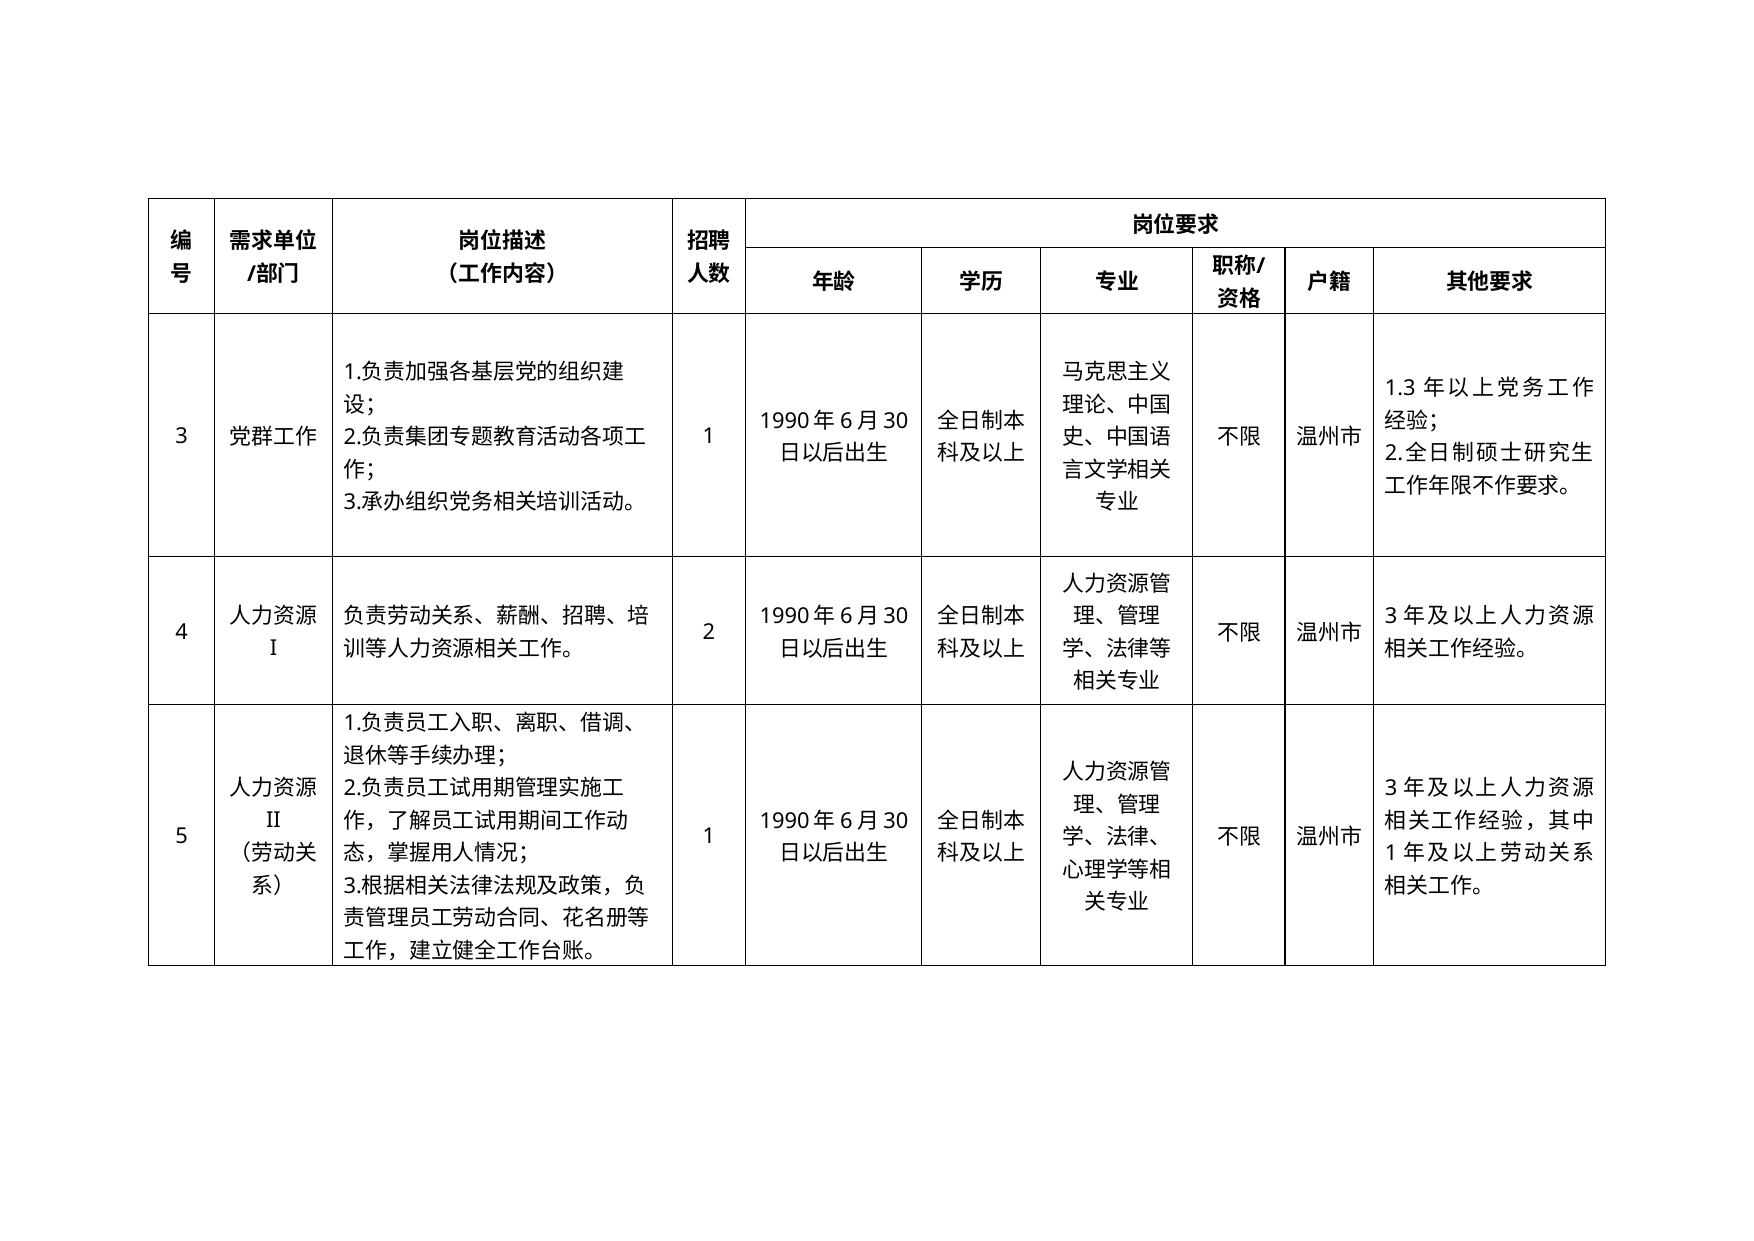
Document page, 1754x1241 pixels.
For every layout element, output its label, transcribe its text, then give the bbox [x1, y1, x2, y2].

table_header 招聘人数 [673, 199, 745, 313]
table_cell 1 [673, 705, 745, 965]
table_cell 1.负责员工入职、离职、借调、退休等手续办理； 2.负责员工试用期管理实施工作，了解员工试用期间工作动态，掌握用人情况； 3.根据相关法律法规及政策，负责管理员工劳动合同、花名册等工作，建立健全工作台账。 [333, 705, 672, 965]
table_cell 4 [149, 557, 214, 704]
table_cell 3 [149, 314, 214, 556]
table_header 需求单位/部门 [215, 199, 332, 313]
table_cell 温州市 [1286, 557, 1373, 704]
table_cell 1990年6月30日以后出生 [746, 557, 921, 704]
table_cell 人力资源管理、管理学、法律等相关专业 [1041, 557, 1192, 704]
table_cell 2 [673, 557, 745, 704]
table_cell 户籍 [1286, 248, 1373, 313]
table_cell 负责劳动关系、薪酬、招聘、培训等人力资源相关工作。 [333, 557, 672, 704]
table_cell 其他要求 [1374, 248, 1605, 313]
table_header 编号 [149, 199, 214, 313]
table_cell 1 [673, 314, 745, 556]
table_header 岗位描述 （工作内容） [333, 199, 672, 313]
table_cell 人力资源管理、管理学、法律、心理学等相关专业 [1041, 705, 1192, 965]
table_cell 专业 [1041, 248, 1192, 313]
table_cell 人力资源II （劳动关系） [215, 705, 332, 965]
table_cell 不限 [1193, 705, 1284, 965]
table_cell 温州市 [1286, 314, 1373, 556]
table_cell 不限 [1193, 557, 1284, 704]
table_header 岗位要求 [746, 199, 1605, 247]
table_cell 5 [149, 705, 214, 965]
table_cell 全日制本科及以上 [922, 557, 1040, 704]
table_cell 1.负责加强各基层党的组织建设； 2.负责集团专题教育活动各项工作； 3.承办组织党务相关培训活动。 [333, 314, 672, 556]
table_cell 1990年6月30日以后出生 [746, 314, 921, 556]
table_cell 3年及以上人力资源相关工作经验，其中1年及以上劳动关系相关工作。 [1374, 705, 1605, 965]
table_cell 职称/资格 [1193, 248, 1284, 313]
table_cell 全日制本科及以上 [922, 314, 1040, 556]
table_cell 马克思主义理论、中国史、中国语言文学相关专业 [1041, 314, 1192, 556]
table_cell 3年及以上人力资源相关工作经验。 [1374, 557, 1605, 704]
table_cell 学历 [922, 248, 1040, 313]
table_cell 年龄 [746, 248, 921, 313]
table_cell 1.3年以上党务工作经验； 2.全日制硕士研究生工作年限不作要求。 [1374, 314, 1605, 556]
table_cell 不限 [1193, 314, 1284, 556]
table_cell 党群工作 [215, 314, 332, 556]
table_cell 1990年6月30日以后出生 [746, 705, 921, 965]
table_cell 人力资源I [215, 557, 332, 704]
table_cell 全日制本科及以上 [922, 705, 1040, 965]
table_cell 温州市 [1286, 705, 1373, 965]
